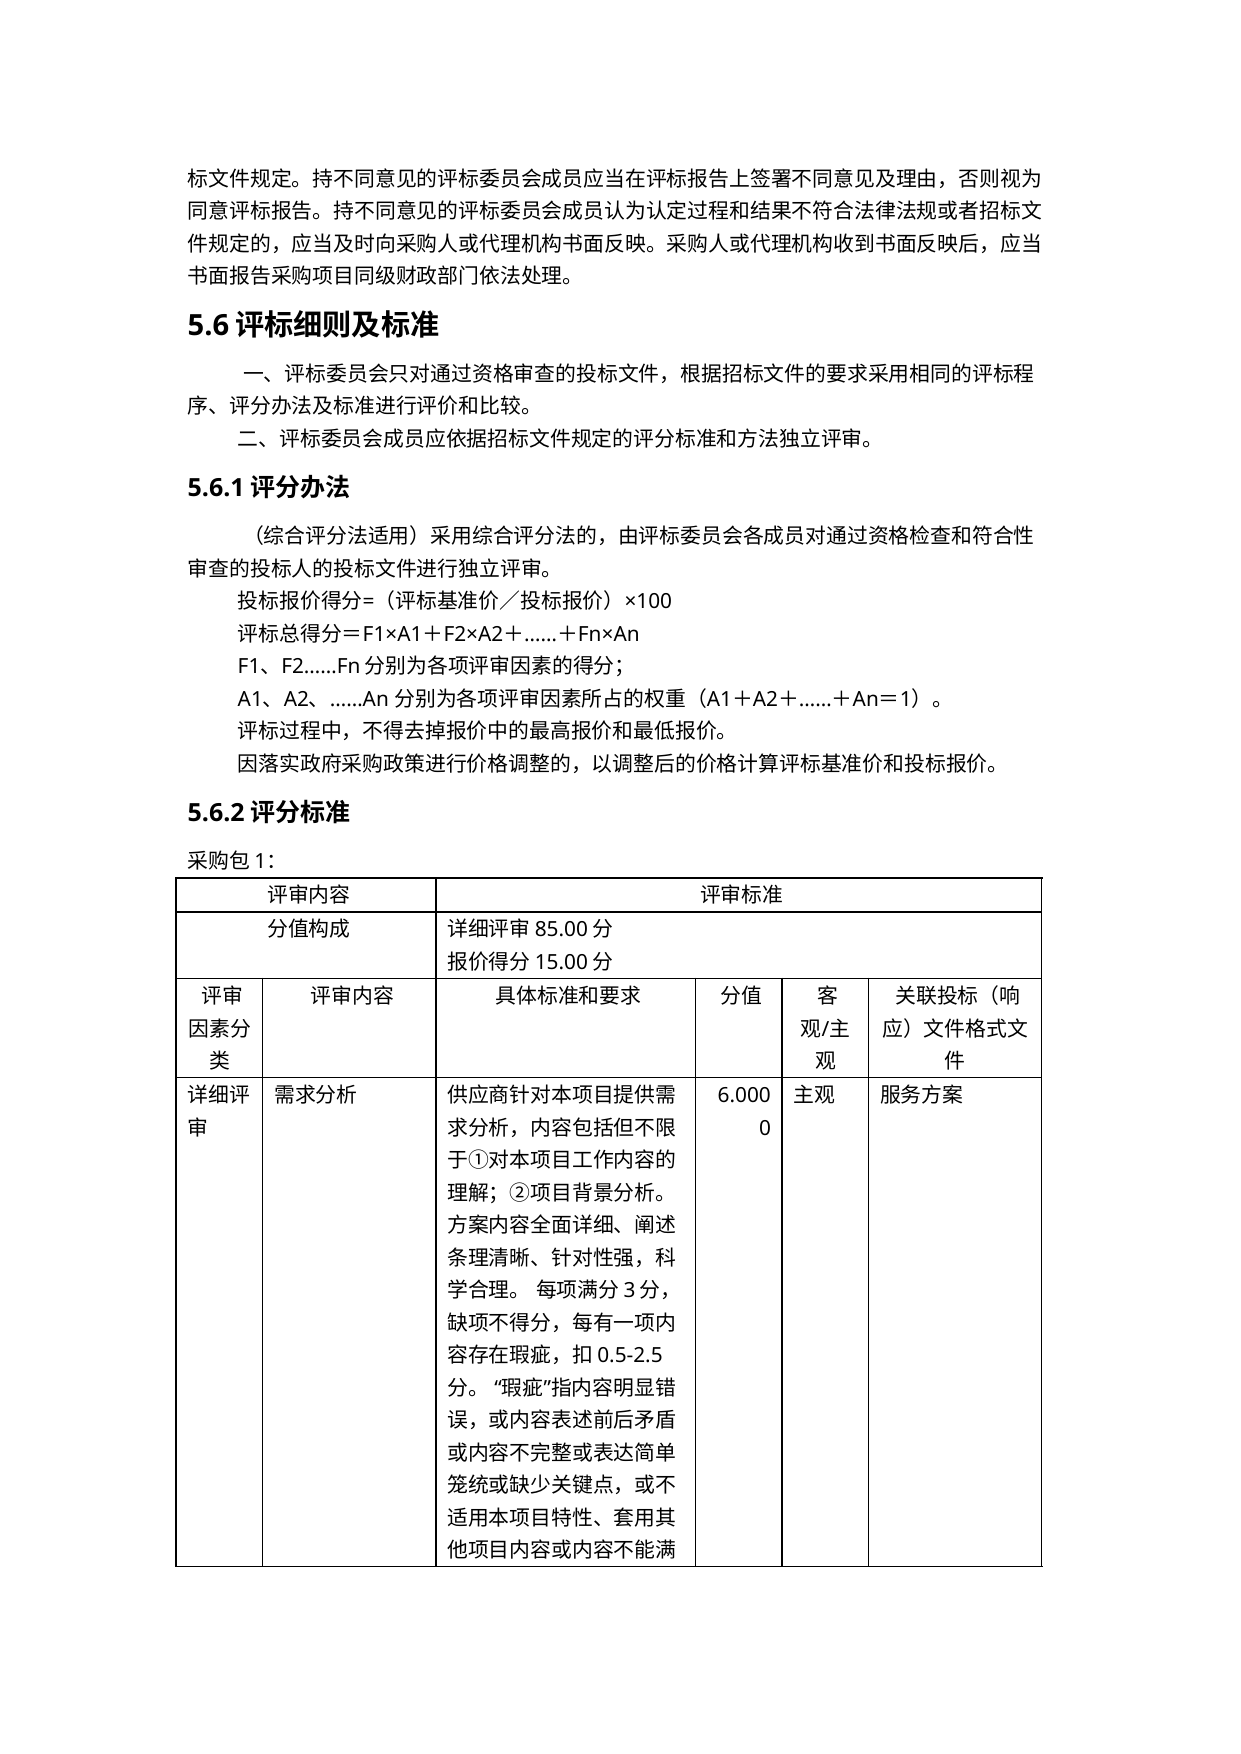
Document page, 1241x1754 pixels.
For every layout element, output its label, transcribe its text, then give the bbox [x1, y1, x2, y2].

table_cell 关联投标（响应）文件格式文件 [869, 979, 1041, 1077]
table_header 评审内容 [177, 879, 435, 911]
table_header 评审标准 [437, 879, 1041, 911]
table_cell 需求分析 [263, 1078, 435, 1566]
text 采购包1： [187, 844, 1053, 877]
table_cell 6.0000 [696, 1078, 781, 1566]
text 一、评标委员会只对通过资格审查的投标文件，根据招标文件的要求采用相同的评标程序、评分办法及标准进行评价和比较。 [187, 357, 1053, 422]
text A1、A2、……An 分别为各项评审因素所占的权重（A1＋A2＋……＋An＝1）。 [187, 682, 1053, 714]
text 二、评标委员会成员应依据招标文件规定的评分标准和方法独立评审。 [187, 422, 1053, 454]
text 5.6.1评分办法 [187, 454, 1053, 519]
table_cell 主观 [783, 1078, 868, 1566]
table_cell 详细评审 [177, 1078, 262, 1566]
text 投标报价得分=（评标基准价／投标报价）×100 [187, 584, 1053, 617]
text F1、F2……Fn分别为各项评审因素的得分； [187, 649, 1053, 682]
table_cell 具体标准和要求 [437, 979, 695, 1077]
text （综合评分法适用）采用综合评分法的，由评标委员会各成员对通过资格检查和符合性审查的投标人的投标文件进行独立评审。 [187, 519, 1053, 584]
text 5.6.2评分标准 [187, 779, 1053, 844]
table_cell 客观/主观 [783, 979, 868, 1077]
table_cell 评审因素分类 [177, 979, 262, 1077]
table_cell 详细评审85.00分 报价得分15.00分 [437, 913, 1041, 978]
table_cell 分值构成 [177, 913, 435, 978]
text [187, 162, 1053, 292]
table_cell 评审内容 [263, 979, 435, 1077]
text 评标过程中，不得去掉报价中的最高报价和最低报价。 [187, 714, 1053, 747]
text 5.6评标细则及标准 [187, 292, 1053, 357]
table_cell 服务方案 [869, 1078, 1041, 1566]
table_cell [437, 1078, 695, 1566]
text 因落实政府采购政策进行价格调整的，以调整后的价格计算评标基准价和投标报价。 [187, 747, 1053, 779]
table_cell 分值 [696, 979, 781, 1077]
text 评标总得分＝F1×A1＋F2×A2＋……＋Fn×An [187, 617, 1053, 649]
